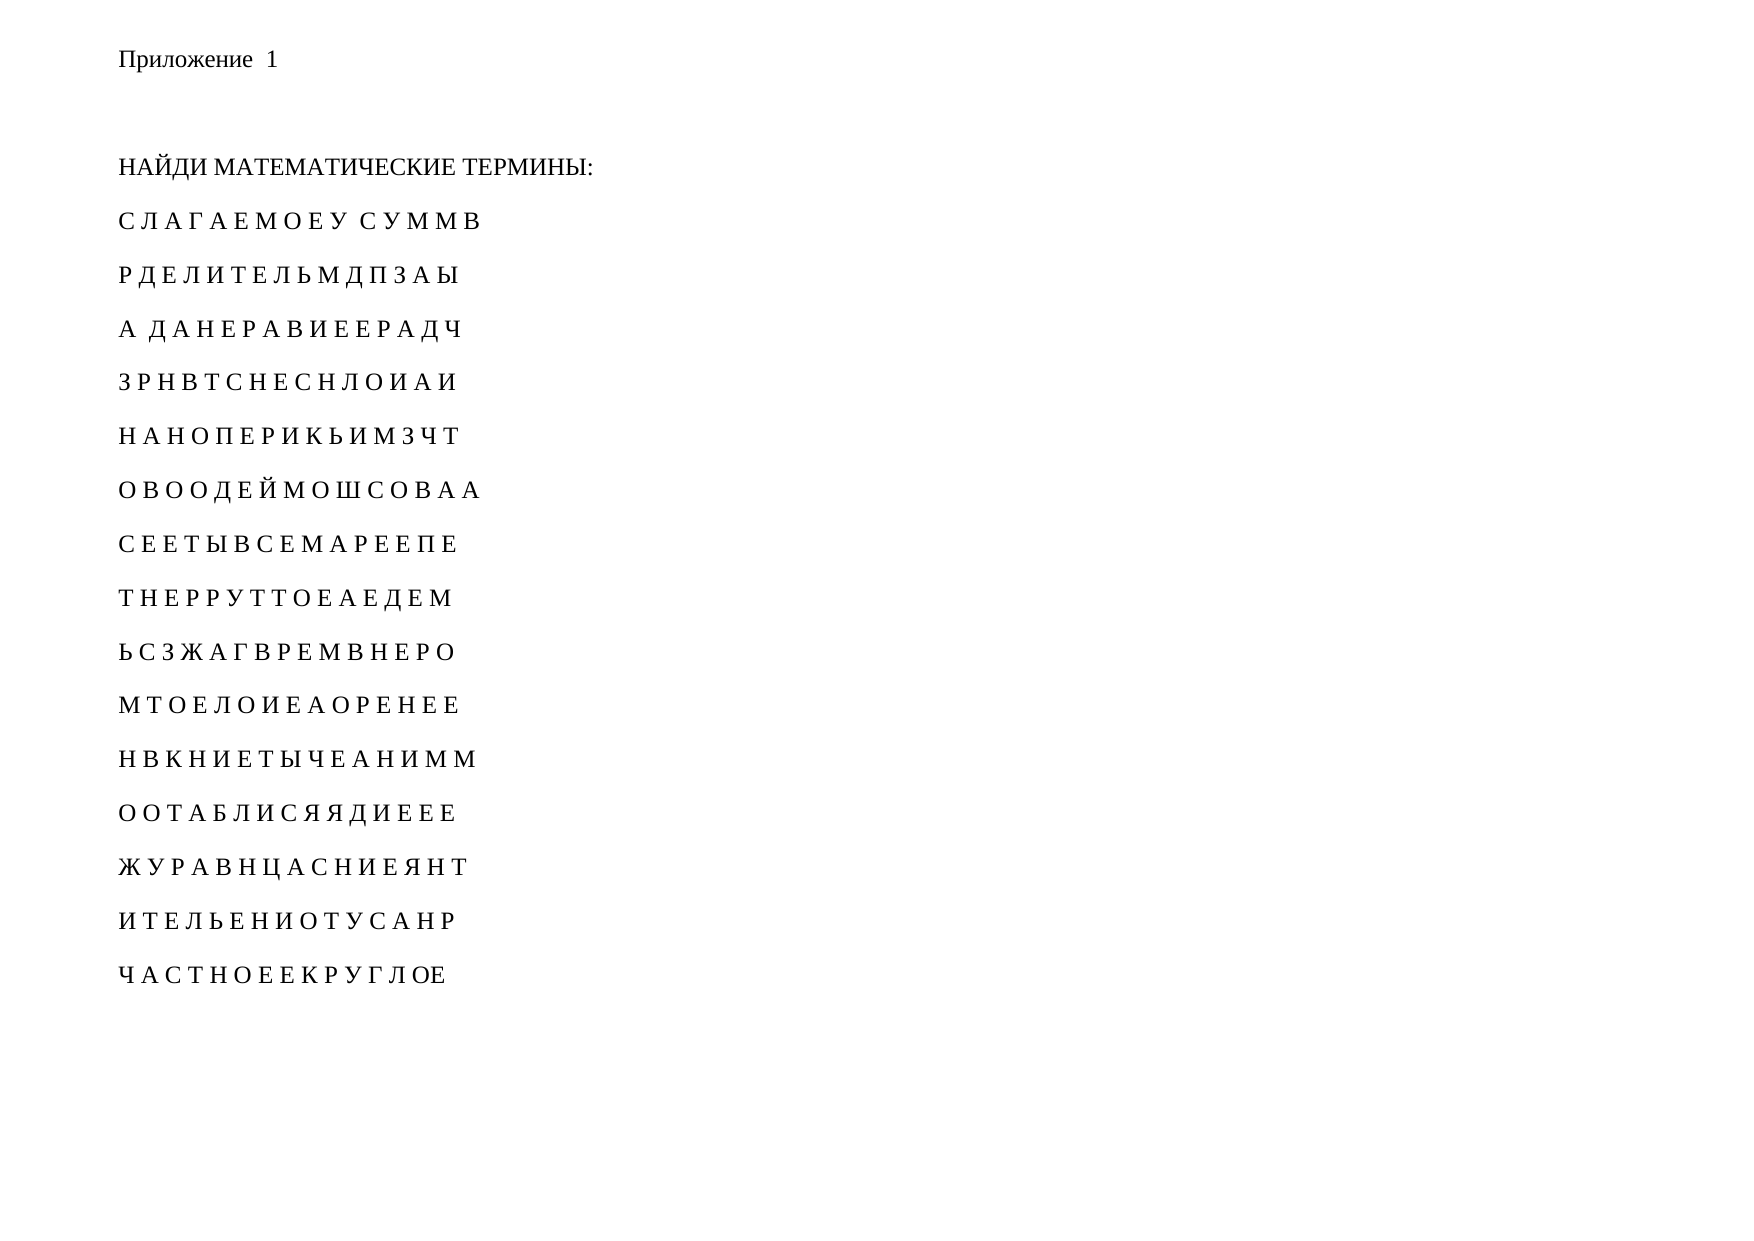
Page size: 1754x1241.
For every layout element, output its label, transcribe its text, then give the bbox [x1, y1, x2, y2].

text Р Д Е Л И Т Е Л Ь М Д П З А Ы [118, 260, 1683, 288]
text Н В К Н И Е Т Ы Ч Е А Н И М М [118, 744, 1683, 773]
text Ь С З Ж А Г В Р Е М В Н Е Р О [118, 637, 1683, 666]
text Ч А С Т Н О Е Е К Р У Г Л ОЕ [118, 960, 1683, 989]
text Ж У Р А В Н Ц А С Н И Е Я Н Т [118, 852, 1683, 881]
text З Р Н В Т С Н Е С Н Л О И А И [118, 367, 1683, 396]
text И Т Е Л Ь Е Н И О Т У С А Н Р [118, 906, 1683, 935]
text А Д А Н Е Р А В И Е Е Р А Д Ч [118, 314, 1683, 342]
text О В О О Д Е Й М О Ш С О В А А [118, 475, 1683, 504]
text С Е Е Т Ы В С Е М А Р Е Е П Е [118, 529, 1683, 558]
text НАЙДИ МАТЕМАТИЧЕСКИЕ ТЕРМИНЫ: [118, 152, 1683, 181]
text С Л А Г А Е М О Е У С У М М В [118, 206, 1683, 235]
text О О Т А Б Л И С Я Я Д И Е Е Е [118, 798, 1683, 827]
text Приложение 1 [118, 44, 1683, 73]
text Н А Н О П Е Р И К Ь И М З Ч Т [118, 421, 1683, 450]
text М Т О Е Л О И Е А О Р Е Н Е Е [118, 691, 1683, 719]
text Т Н Е Р Р У Т Т О Е А Е Д Е М [118, 583, 1683, 612]
